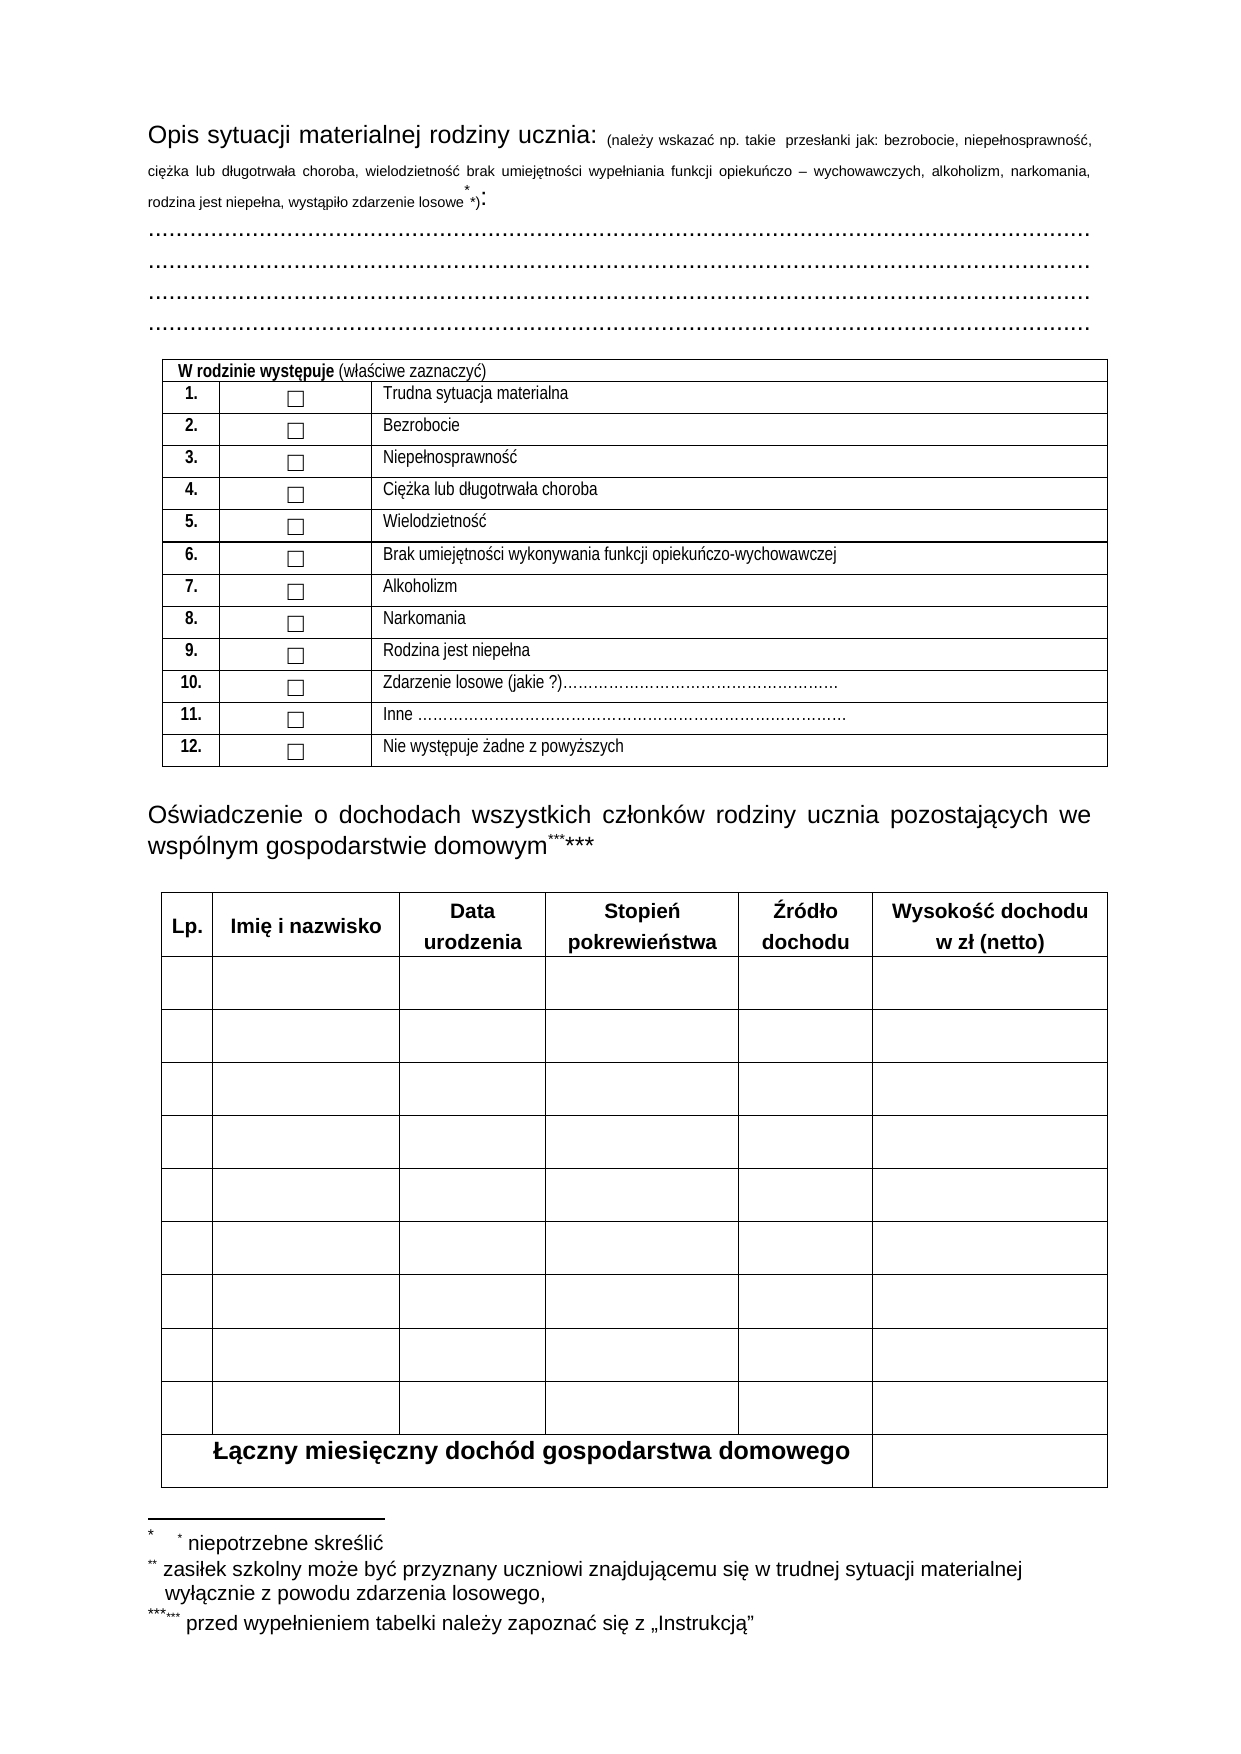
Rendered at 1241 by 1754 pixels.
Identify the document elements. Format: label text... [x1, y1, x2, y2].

table_cell [162, 1010, 212, 1062]
table_cell □ [220, 510, 371, 541]
table_cell Trudna sytuacja materialna [372, 382, 1107, 413]
table_header Wysokość dochodu w zł (netto) [873, 893, 1107, 956]
table_cell Zdarzenie losowe (jakie ?)……………………………………………… [372, 671, 1107, 702]
table_cell Niepełnosprawność [372, 446, 1107, 477]
table_cell □ [220, 543, 371, 573]
table_cell [739, 1010, 872, 1062]
table_cell □ [220, 639, 371, 670]
table_cell [400, 1169, 545, 1221]
table_cell [873, 1169, 1107, 1221]
table_cell 7. [163, 575, 219, 606]
table_cell [213, 1169, 399, 1221]
table_cell [400, 1063, 545, 1115]
table_cell [162, 1063, 212, 1115]
table_cell [546, 1169, 738, 1221]
table_cell [873, 1222, 1107, 1274]
text ................................................................................................................................................................................................................................................................................................................................................................................................................................................................................................................................................................ [148, 212, 1092, 337]
table_cell [213, 1116, 399, 1168]
table_cell Narkomania [372, 607, 1107, 638]
table_cell □ [220, 446, 371, 477]
table_cell □ [220, 478, 371, 509]
table_header W rodzinie występuje (właściwe zaznaczyć) [163, 360, 1107, 381]
table_cell Nie występuje żadne z powyższych [372, 735, 1107, 766]
table_header Data urodzenia [400, 893, 545, 956]
table_cell [400, 957, 545, 1009]
table_cell 12. [163, 735, 219, 766]
table_cell [213, 1222, 399, 1274]
table_cell [546, 1222, 738, 1274]
table_header Stopień pokrewieństwa [546, 893, 738, 956]
table_cell Wielodzietność [372, 510, 1107, 541]
table_cell [546, 1010, 738, 1062]
table_cell [739, 1116, 872, 1168]
table_cell Łączny miesięczny dochód gospodarstwa domowego [162, 1435, 872, 1487]
table_cell [213, 1275, 399, 1327]
table_cell [739, 957, 872, 1009]
table_cell 8. [163, 607, 219, 638]
table_cell [739, 1382, 872, 1434]
table_cell □ [220, 671, 371, 702]
table_cell 10. [163, 671, 219, 702]
table_cell [739, 1063, 872, 1115]
table_header Źródło dochodu [739, 893, 872, 956]
table_cell 1. [163, 382, 219, 413]
table_cell [873, 1063, 1107, 1115]
table_cell Ciężka lub długotrwała choroba [372, 478, 1107, 509]
table_cell [400, 1275, 545, 1327]
table_cell [213, 1010, 399, 1062]
table_cell [400, 1222, 545, 1274]
table_cell [162, 957, 212, 1009]
table_cell [873, 1329, 1107, 1381]
table_cell [213, 1382, 399, 1434]
table_header Imię i nazwisko [213, 893, 399, 956]
table_cell 5. [163, 510, 219, 541]
table_cell □ [220, 735, 371, 766]
table_cell [873, 1275, 1107, 1327]
table_cell [162, 1382, 212, 1434]
table_cell Brak umiejętności wykonywania funkcji opiekuńczo-wychowawczej [372, 543, 1107, 573]
table_cell [162, 1329, 212, 1381]
table_cell [546, 1116, 738, 1168]
table_cell [873, 1116, 1107, 1168]
table_cell [400, 1116, 545, 1168]
table_cell 2. [163, 414, 219, 445]
table_cell 4. [163, 478, 219, 509]
table_cell [213, 1329, 399, 1381]
table_cell [400, 1382, 545, 1434]
table_cell [213, 1063, 399, 1115]
table_cell [162, 1169, 212, 1221]
text Oświadczenie o dochodach wszystkich członków rodziny ucznia pozostających we wspólnym gospodarstwie domowym*** [148, 798, 1092, 861]
text Opis sytuacji materialnej rodziny ucznia: (należy wskazać np. takie przesłanki jak: bezrobocie, niepełnosprawność, ciężka lub długotrwała choroba, wielodzietność brak umiejętności wypełniania funkcji opiekuńczo – wychowawczych, alkoholizm, narkomania, rodzina jest niepełna, wystąpiło zdarzenie losowe**): [148, 118, 1092, 212]
table_cell [162, 1222, 212, 1274]
table_cell □ [220, 382, 371, 413]
table_cell [546, 1275, 738, 1327]
table_cell Alkoholizm [372, 575, 1107, 606]
table_cell [546, 1063, 738, 1115]
table_cell [162, 1116, 212, 1168]
table_cell [546, 1329, 738, 1381]
table_cell □ [220, 703, 371, 734]
table_cell □ [220, 607, 371, 638]
table_cell 9. [163, 639, 219, 670]
table_cell [873, 1382, 1107, 1434]
table_cell 6. [163, 543, 219, 573]
table_cell Rodzina jest niepełna [372, 639, 1107, 670]
table_cell [739, 1222, 872, 1274]
table_cell Bezrobocie [372, 414, 1107, 445]
table_cell [739, 1275, 872, 1327]
table_cell □ [220, 575, 371, 606]
table_cell [213, 957, 399, 1009]
table_cell [546, 957, 738, 1009]
table_cell 11. [163, 703, 219, 734]
table_cell [739, 1329, 872, 1381]
table_cell [546, 1382, 738, 1434]
table_cell [739, 1169, 872, 1221]
table_cell [873, 1435, 1107, 1487]
table_cell [162, 1275, 212, 1327]
table_cell Inne ………………………………………………………………………… [372, 703, 1107, 734]
table_cell 3. [163, 446, 219, 477]
table_cell □ [220, 414, 371, 445]
table_cell [400, 1010, 545, 1062]
table_cell [873, 1010, 1107, 1062]
table_header Lp. [162, 893, 212, 956]
table_cell [873, 957, 1107, 1009]
table_cell [400, 1329, 545, 1381]
